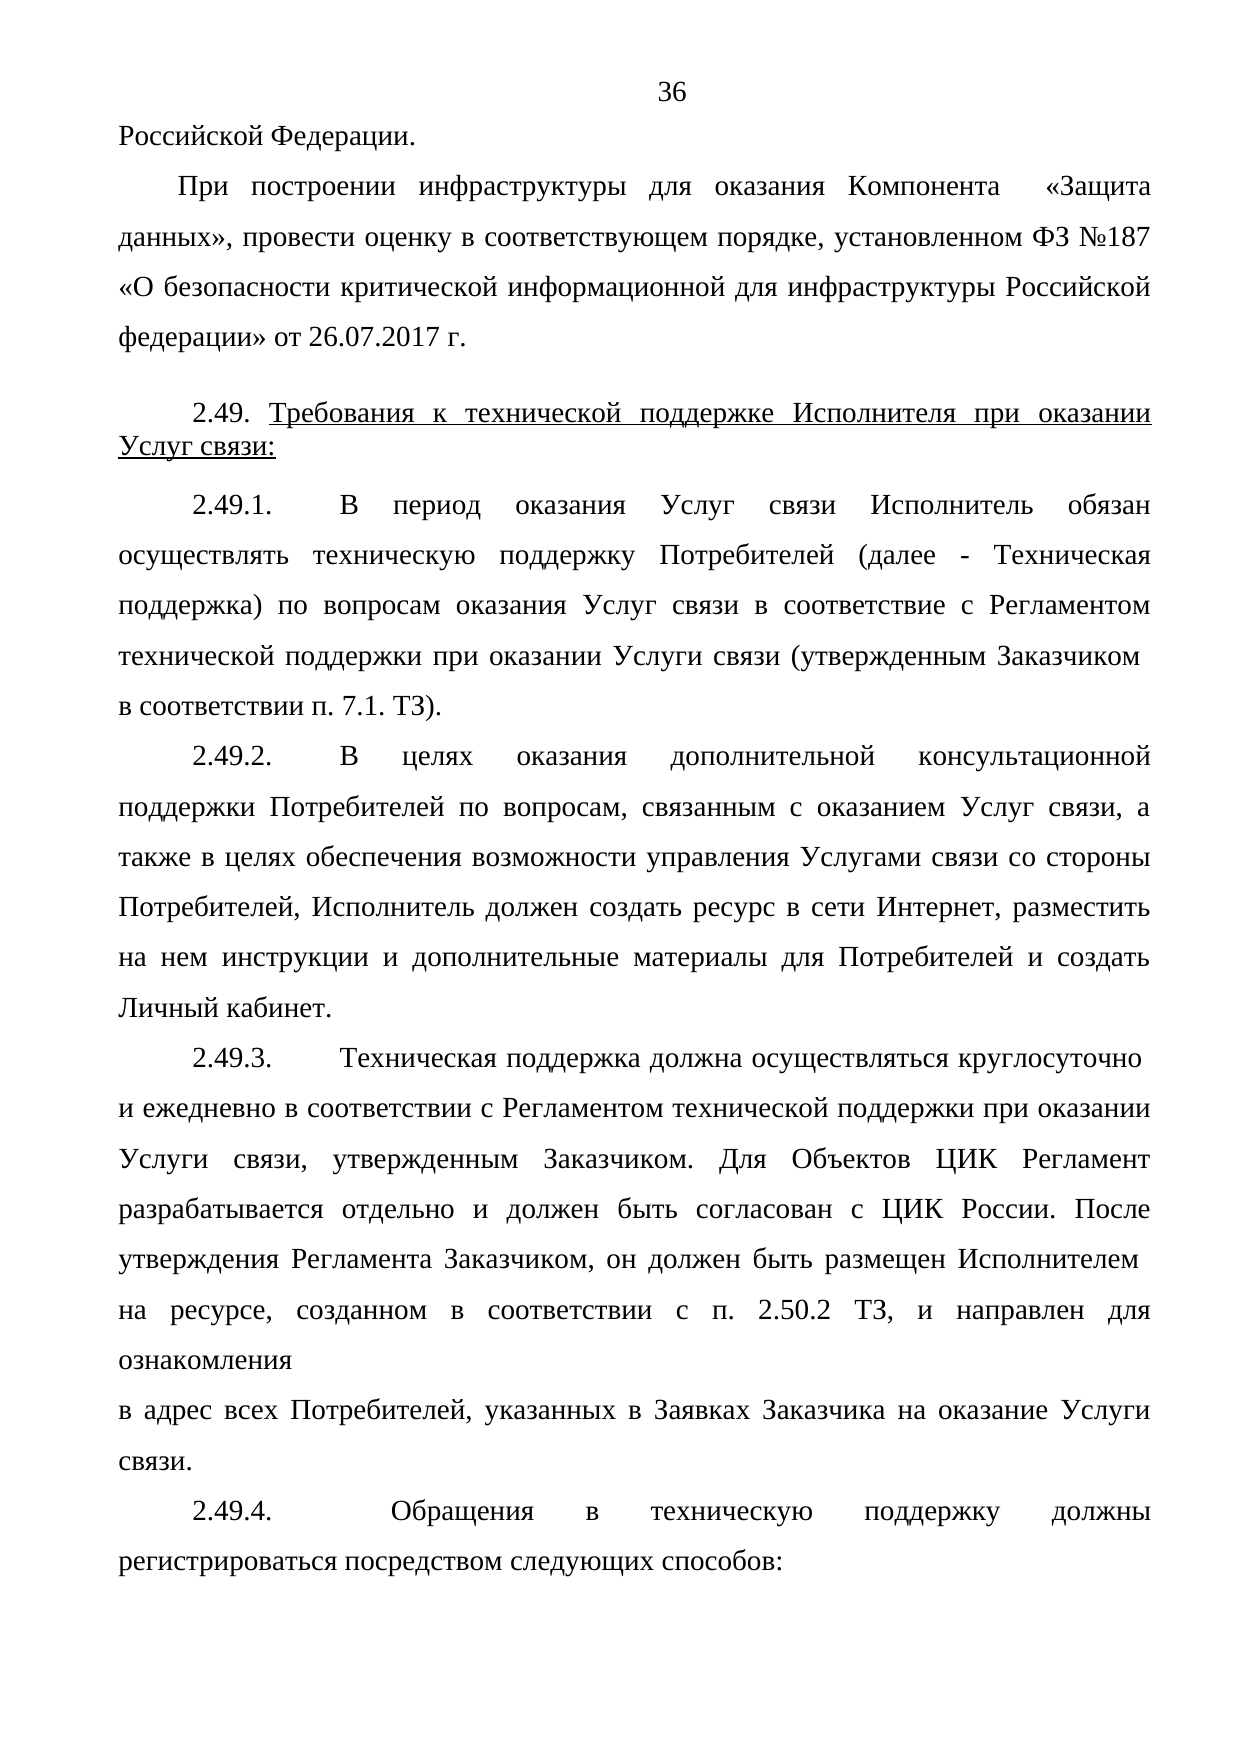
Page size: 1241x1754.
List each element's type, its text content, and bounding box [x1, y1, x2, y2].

list 2.49.1. В период оказания Услуг связи Исполнитель обязан осуществлять техническую поддержку Потребителей (далее - Техническая поддержка) по вопросам оказания Услуг связи в соответствие с Регламентом технической поддержки при оказании Услуги связи (утвержденным Заказчиком в соответствии п. 7.1. ТЗ). [118, 487, 1152, 722]
subtitle 2.49. Требования к технической поддержке Исполнителя при оказании Услуг связи: [118, 395, 1152, 462]
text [118, 118, 1152, 152]
text 2.49.4. Обращения в техническую поддержку должны регистрироваться посредством следующих способов: [118, 1493, 1152, 1577]
list 2.49.3. Техническая поддержка должна осуществляться круглосуточно и ежедневно в соответствии с Регламентом технической поддержки при оказании Услуги связи, утвержденным Заказчиком. Для Объектов ЦИК Регламент разрабатывается отдельно и должен быть согласован с ЦИК России. После утверждения Регламента Заказчиком, он должен быть размещен Исполнителем на ресурсе, созданном в соответствии с п. 2.50.2 ТЗ, и направлен для ознакомления в адрес всех Потребителей, указанных в Заявках Заказчика на оказание Услуги связи. [118, 1040, 1152, 1476]
text 2.49.2. В целях оказания дополнительной консультационной поддержки Потребителей по вопросам, связанным с оказанием Услуг связи, а также в целях обеспечения возможности управления Услугами связи со стороны Потребителей, Исполнитель должен создать ресурс в сети Интернет, разместить на нем инструкции и дополнительные материалы для Потребителей и создать Личный кабинет. [118, 738, 1152, 1023]
text При построении инфраструктуры для оказания Компонента «Защита данных», провести оценку в соответствующем порядке, установленном ФЗ №187 «О безопасности критической информационной для инфраструктуры Российской федерации» от 26.07.2017 г. [118, 168, 1152, 353]
